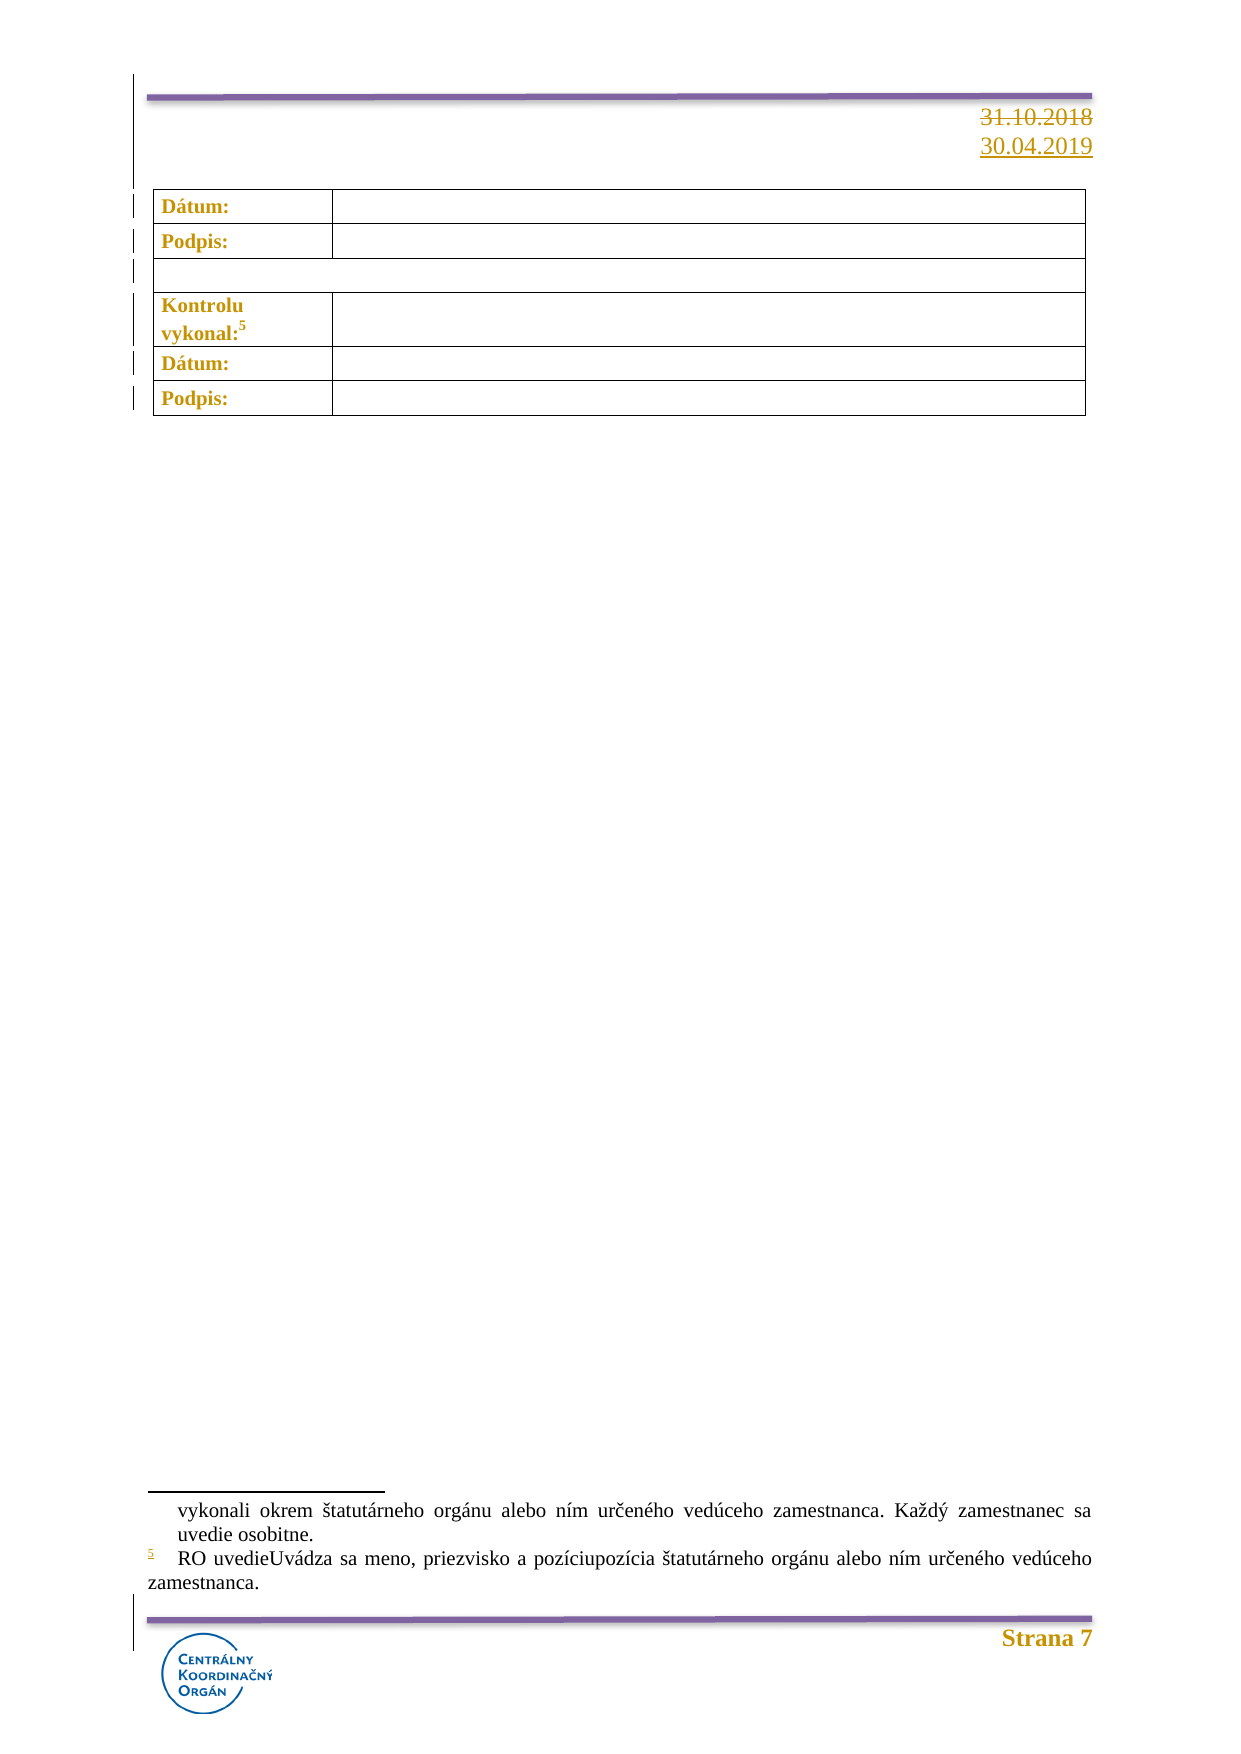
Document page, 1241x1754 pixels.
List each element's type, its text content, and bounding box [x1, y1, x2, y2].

table_cell Dátum: [154, 190, 332, 223]
table_cell Kontrolu vykonal: [154, 293, 332, 346]
table_cell [333, 293, 1085, 346]
picture [159, 1631, 272, 1713]
table_cell [154, 259, 1085, 292]
table_cell Podpis: [154, 224, 332, 257]
table_cell Dátum: [154, 347, 332, 380]
table_cell Podpis: [154, 381, 332, 414]
table_cell [333, 190, 1085, 223]
table_cell [333, 347, 1085, 380]
table_cell [333, 224, 1085, 257]
table_cell [333, 381, 1085, 414]
